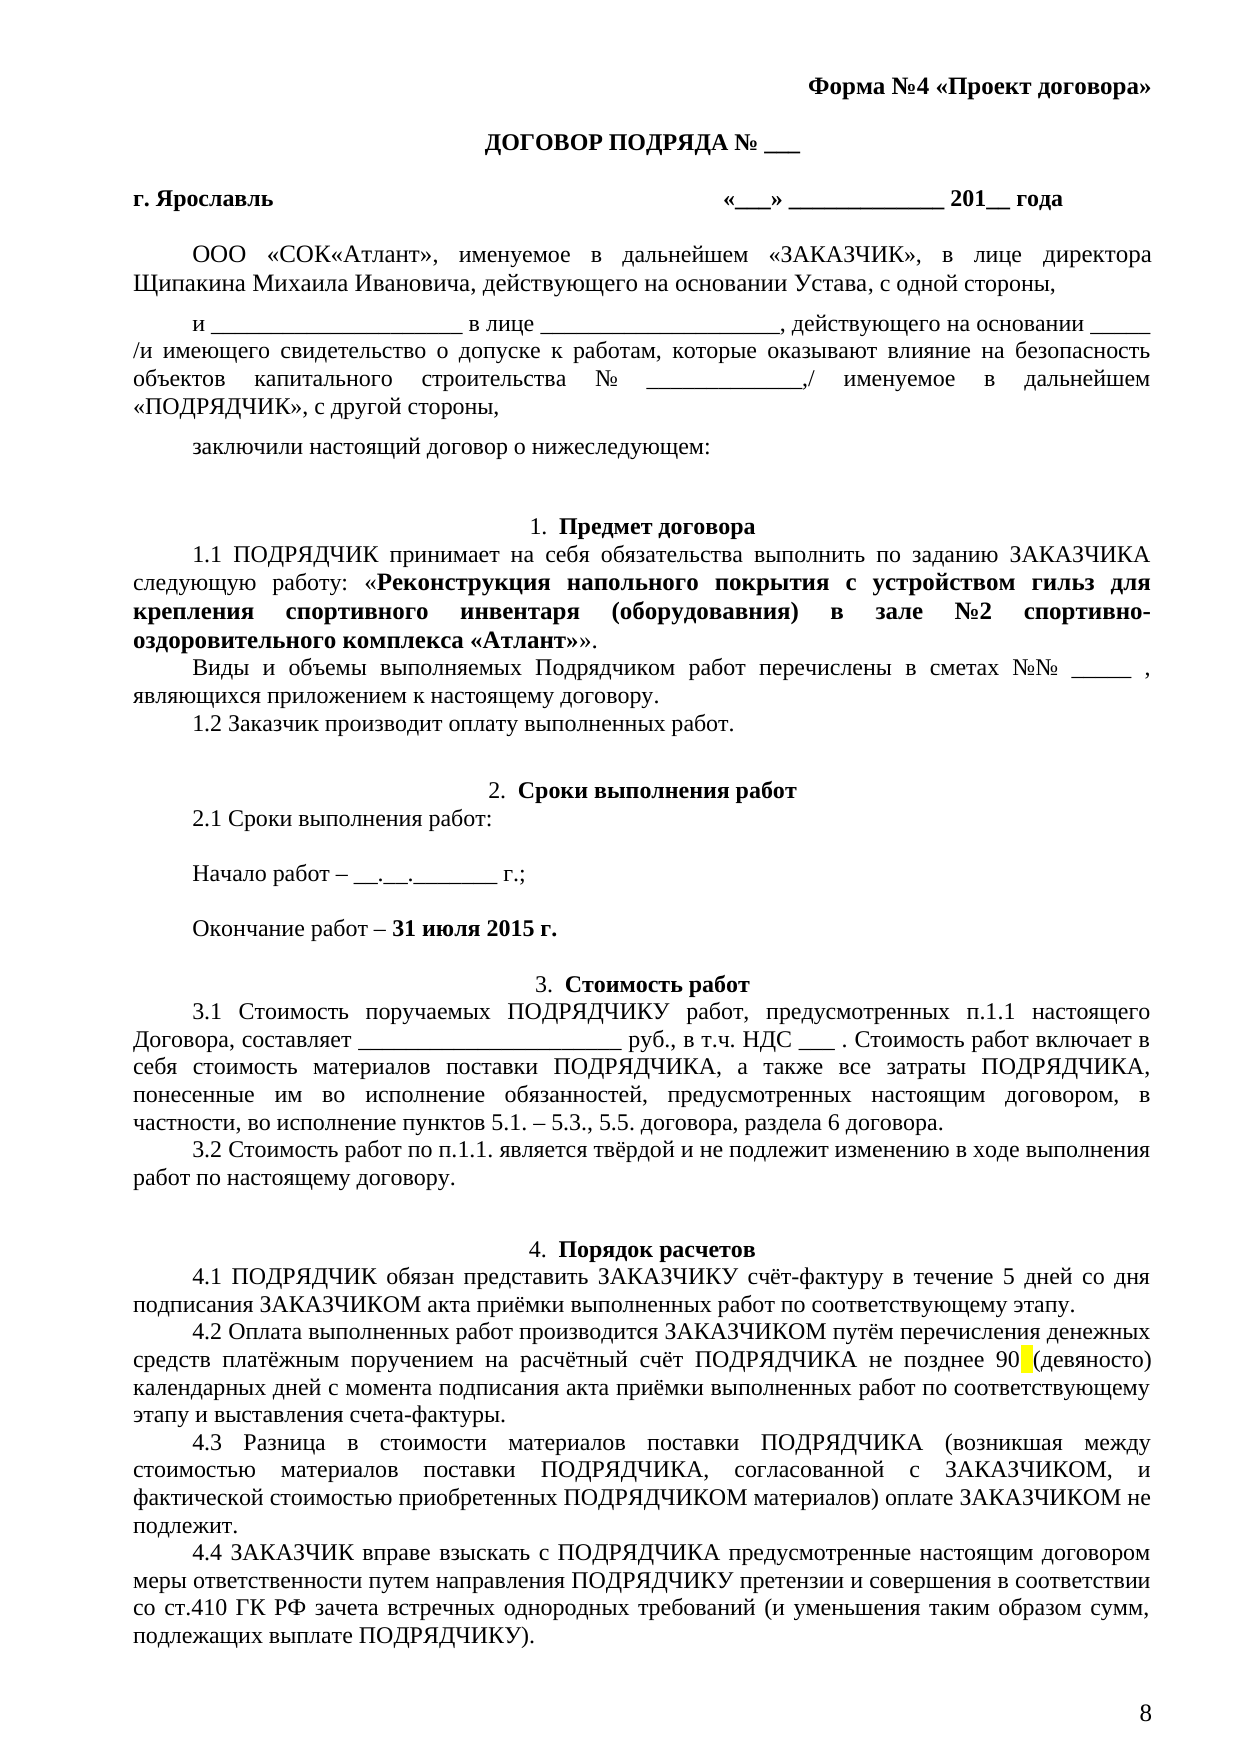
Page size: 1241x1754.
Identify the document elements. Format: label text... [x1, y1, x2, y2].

text 3.2 Стоимость работ по п.1.1. является твёрдой и не подлежит изменению в ходе выполнения работ по настоящему договору. [133, 1135, 1152, 1190]
text Виды и объемы выполняемых Подрядчиком работ перечислены в сметах №№ _____ , являющихся приложением к настоящему договору. [133, 653, 1152, 709]
text ООО «СОК«Атлант», именуемое в дальнейшем «ЗАКАЗЧИК», в лице директора Щипакина Михаила Ивановича, действующего на основании Устава, с одной стороны, [133, 239, 1152, 296]
text 4.2 Оплата выполненных работ производится ЗАКАЗЧИКОМ путём перечисления денежных средств платёжным поручением на расчётный счёт ПОДРЯДЧИКА не позднее 90 (девяносто) календарных дней с момента подписания акта приёмки выполненных работ по соответствующему этапу и выставления счета-фактуры. [133, 1317, 1152, 1428]
text 4.4 ЗАКАЗЧИК вправе взыскать с ПОДРЯДЧИКА предусмотренные настоящим договором меры ответственности путем направления ПОДРЯДЧИКУ претензии и совершения в соответствии со ст.410 ГК РФ зачета встречных однородных требований (и уменьшения таким образом сумм, подлежащих выплате ПОДРЯДЧИКУ). [133, 1538, 1152, 1649]
list Стоимость работ [133, 969, 1152, 997]
list Порядок расчетов [133, 1234, 1152, 1262]
text 4.3 Разница в стоимости материалов поставки ПОДРЯДЧИКА (возникшая между стоимостью материалов поставки ПОДРЯДЧИКА, согласованной с ЗАКАЗЧИКОМ, и фактической стоимостью приобретенных ПОДРЯДЧИКОМ материалов) оплате ЗАКАЗЧИКОМ не подлежит. [133, 1428, 1152, 1538]
text 4.1 ПОДРЯДЧИК обязан представить ЗАКАЗЧИКУ счёт-фактуру в течение 5 дней со дня подписания ЗАКАЗЧИКОМ акта приёмки выполненных работ по соответствующему этапу. [133, 1262, 1152, 1317]
text 3.1 Стоимость поручаемых ПОДРЯДЧИКУ работ, предусмотренных п.1.1 настоящего Договора, составляет ______________________ руб., в т.ч. НДС ___ . Стоимость работ включает в себя стоимость материалов поставки ПОДРЯДЧИКА, а также все затраты ПОДРЯДЧИКА, понесенные им во исполнение обязанностей, предусмотренных настоящим договором, в частности, во исполнение пунктов 5.1. – 5.3., 5.5. договора, раздела 6 договора. [133, 997, 1152, 1135]
title г. Ярославль «___» _____________ 201__ года [133, 184, 1152, 211]
text 1.2 Заказчик производит оплату выполненных работ. [133, 709, 1152, 736]
text Начало работ – __.__._______ г.; [133, 859, 1152, 887]
text заключили настоящий договор о нижеследующем: [133, 432, 1152, 459]
text 1.1 ПОДРЯДЧИК принимает на себя обязательства выполнить по заданию ЗАКАЗЧИКА следующую работу: «Реконструкция напольного покрытия с устройством гильз для крепления спортивного инвентаря (оборудовавния) в зале №2 спортивно-оздоровительного комплекса «Атлант»». [133, 539, 1152, 653]
list Предмет договора [133, 512, 1152, 539]
list Сроки выполнения работ [133, 776, 1152, 804]
title ДОГОВОР ПОДРЯДА № ___ [133, 128, 1152, 156]
text и _____________________ в лице ____________________, действующего на основании _____ /и имеющего свидетельство о допуске к работам, которые оказывают влияние на безопасность объектов капитального строительства № _____________,/ именуемое в дальнейшем «ПОДРЯДЧИК», с другой стороны, [133, 309, 1152, 419]
text Окончание работ – 31 июля 2015 г. [133, 914, 1152, 942]
text 2.1 Сроки выполнения работ: [133, 804, 1152, 832]
text Форма №4 «Проект договора» [133, 71, 1152, 100]
